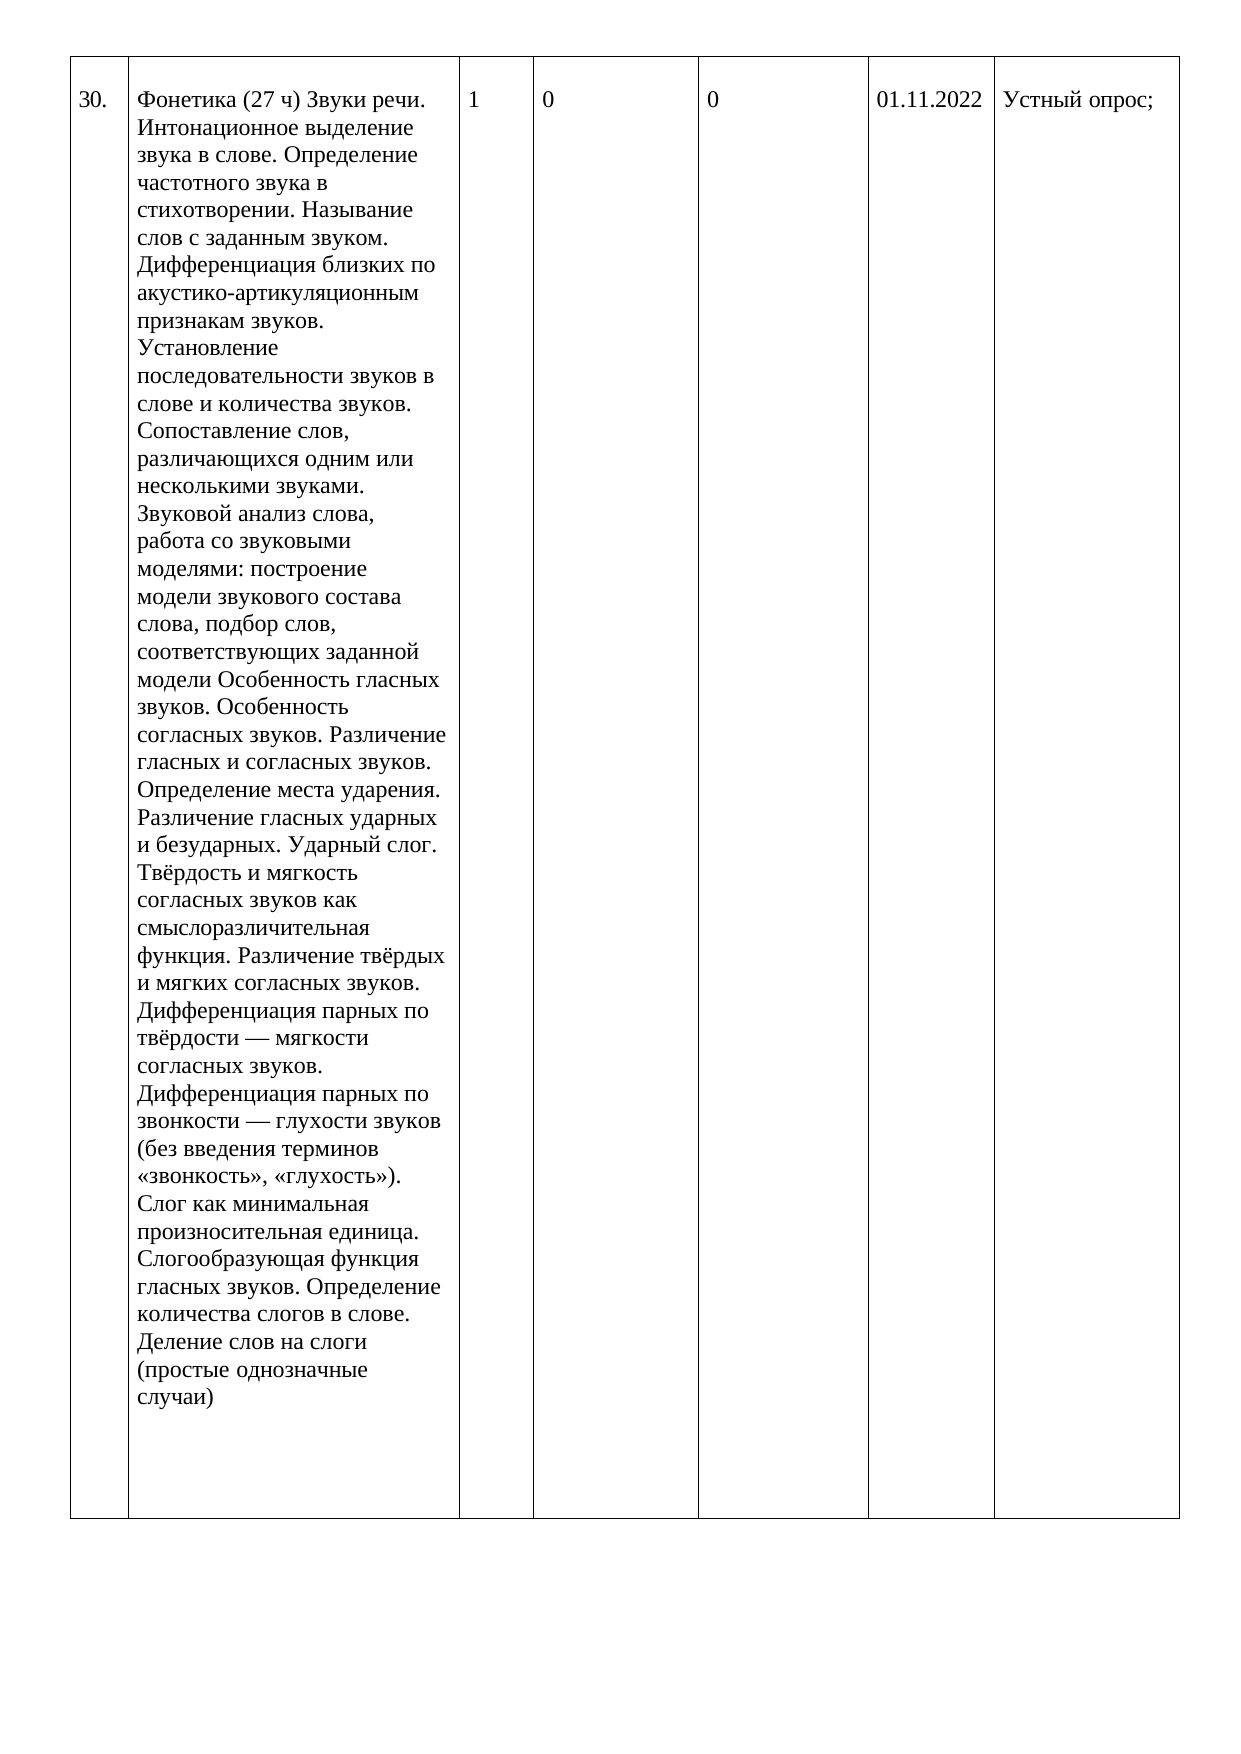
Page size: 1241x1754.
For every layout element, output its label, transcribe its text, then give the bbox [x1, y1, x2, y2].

table_header Устный опрос; [995, 57, 1179, 1518]
table_header 01.11.2022 [869, 57, 994, 1518]
table_header 0 [534, 57, 698, 1518]
table_header 1 [460, 57, 533, 1518]
table_header 30. [71, 57, 128, 1518]
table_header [129, 57, 459, 1518]
table_header 0 [699, 57, 868, 1518]
